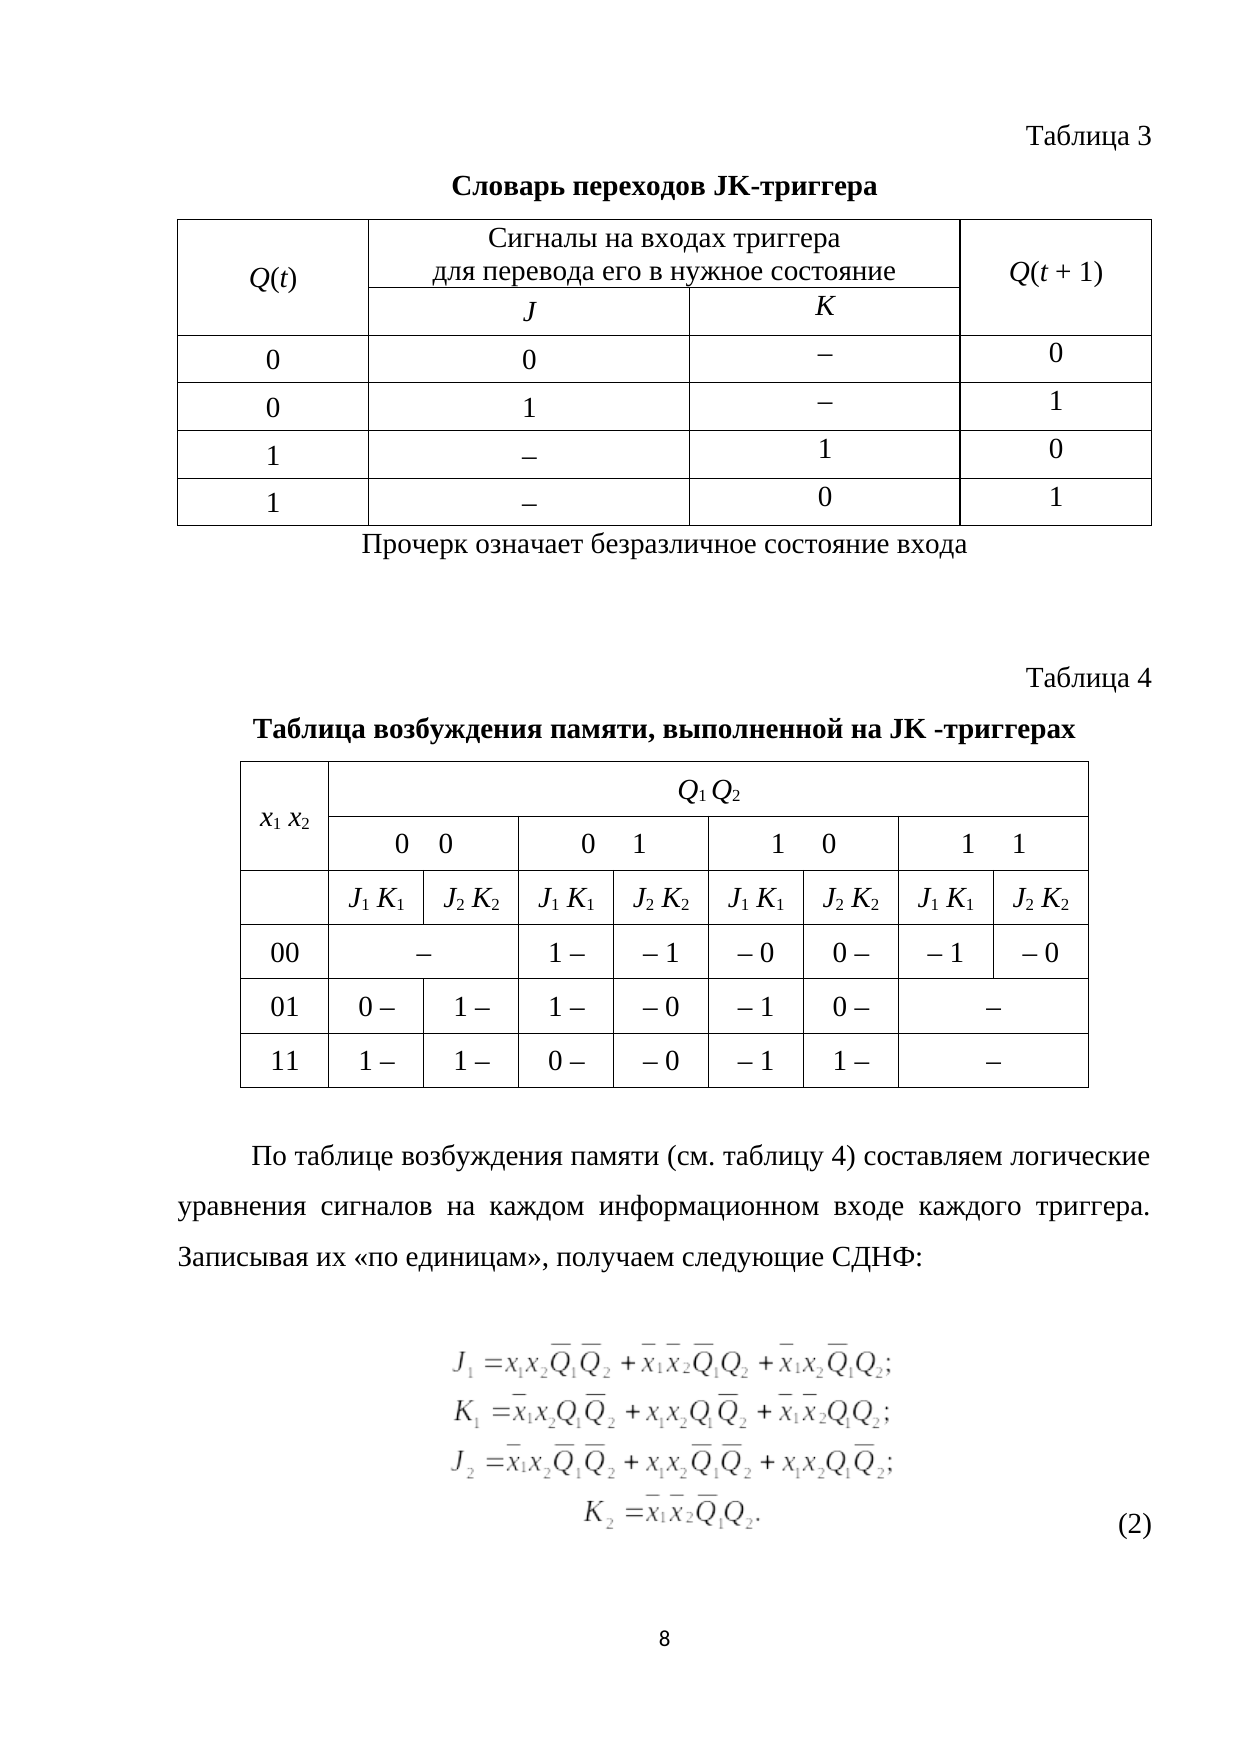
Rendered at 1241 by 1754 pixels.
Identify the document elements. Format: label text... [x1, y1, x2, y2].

table_header Сигналы на входах триггера для перевода его в нужное состояние [369, 220, 959, 287]
table_cell 1 [961, 479, 1151, 525]
table_cell 1 [178, 479, 368, 525]
text Таблица возбуждения памяти, выполненной на JK -триггерах [177, 711, 1152, 744]
text Таблица 3 [177, 118, 1152, 152]
table_cell 00 [241, 925, 328, 978]
table_cell – 0 [709, 925, 803, 978]
table_cell – 1 [709, 1034, 803, 1087]
table_cell 0 [690, 479, 959, 525]
table_cell J2 K2 [424, 871, 518, 924]
table_cell 0 [961, 431, 1151, 478]
text Таблица 4 [177, 661, 1152, 694]
table_cell J2 K2 [994, 871, 1088, 924]
table_cell 1 [369, 383, 689, 430]
text По таблице возбуждения памяти (см. таблицу 4) составляем логические уравнения сигналов на каждом информационном входе каждого триггера. Записывая их «по единицам», получаем следующие СДНФ: [177, 1138, 1152, 1272]
table_cell J2 K2 [804, 871, 898, 924]
table_cell 1 – [519, 979, 613, 1033]
table_cell – 1 [899, 925, 993, 978]
table_cell J1 K1 [709, 871, 803, 924]
table_cell Прочерк означает безразличное состояние входа [177, 526, 1152, 560]
table_cell – [899, 1034, 1088, 1087]
table_cell – 1 [709, 979, 803, 1033]
table_cell 0 – [329, 979, 423, 1033]
table_cell 1 – [424, 1034, 518, 1087]
table_cell 0 – [804, 979, 898, 1033]
table_cell 1 – [329, 1034, 423, 1087]
table_cell 1 – [424, 979, 518, 1033]
table_cell J1 K1 [899, 871, 993, 924]
table_cell 0 [961, 336, 1151, 382]
table_cell 11 [241, 1034, 328, 1087]
table_cell – [899, 979, 1088, 1033]
table_cell – [369, 479, 689, 525]
table_cell – [329, 925, 518, 978]
text Словарь переходов JK-триггера [177, 168, 1152, 202]
table_header Q1 Q2 [329, 762, 1088, 816]
table_cell J2 K2 [614, 871, 708, 924]
table_cell 1 [961, 383, 1151, 430]
table_cell 0 [178, 336, 368, 382]
table_cell – 0 [614, 1034, 708, 1087]
table_header Q(t) [178, 220, 368, 334]
table_cell – 1 [614, 925, 708, 978]
table_cell [241, 871, 328, 924]
table_cell 1 [690, 431, 959, 478]
table_cell 0 – [519, 1034, 613, 1087]
table_cell J1 K1 [329, 871, 423, 924]
table_cell 0 – [804, 925, 898, 978]
table_cell – [690, 383, 959, 430]
table_cell – [369, 431, 689, 478]
table_header Q(t + 1) [961, 220, 1151, 334]
table_cell 1 – [804, 1034, 898, 1087]
table_cell 0 0 [329, 817, 518, 870]
table_cell – [690, 336, 959, 382]
table_cell 01 [241, 979, 328, 1033]
table_cell 1 [178, 431, 368, 478]
table_cell 1 1 [899, 817, 1088, 870]
table_cell 0 [369, 336, 689, 382]
text (2) [177, 1339, 1152, 1539]
table_cell 1 – [519, 925, 613, 978]
table_cell 0 [178, 383, 368, 430]
table_header x1 x2 [241, 762, 328, 870]
table_cell – 0 [614, 979, 708, 1033]
table_cell J1 K1 [519, 871, 613, 924]
table_cell – 0 [994, 925, 1088, 978]
table_cell 1 0 [709, 817, 898, 870]
table_cell J [369, 288, 689, 334]
table_cell 0 1 [519, 817, 708, 870]
table_cell K [690, 288, 959, 334]
